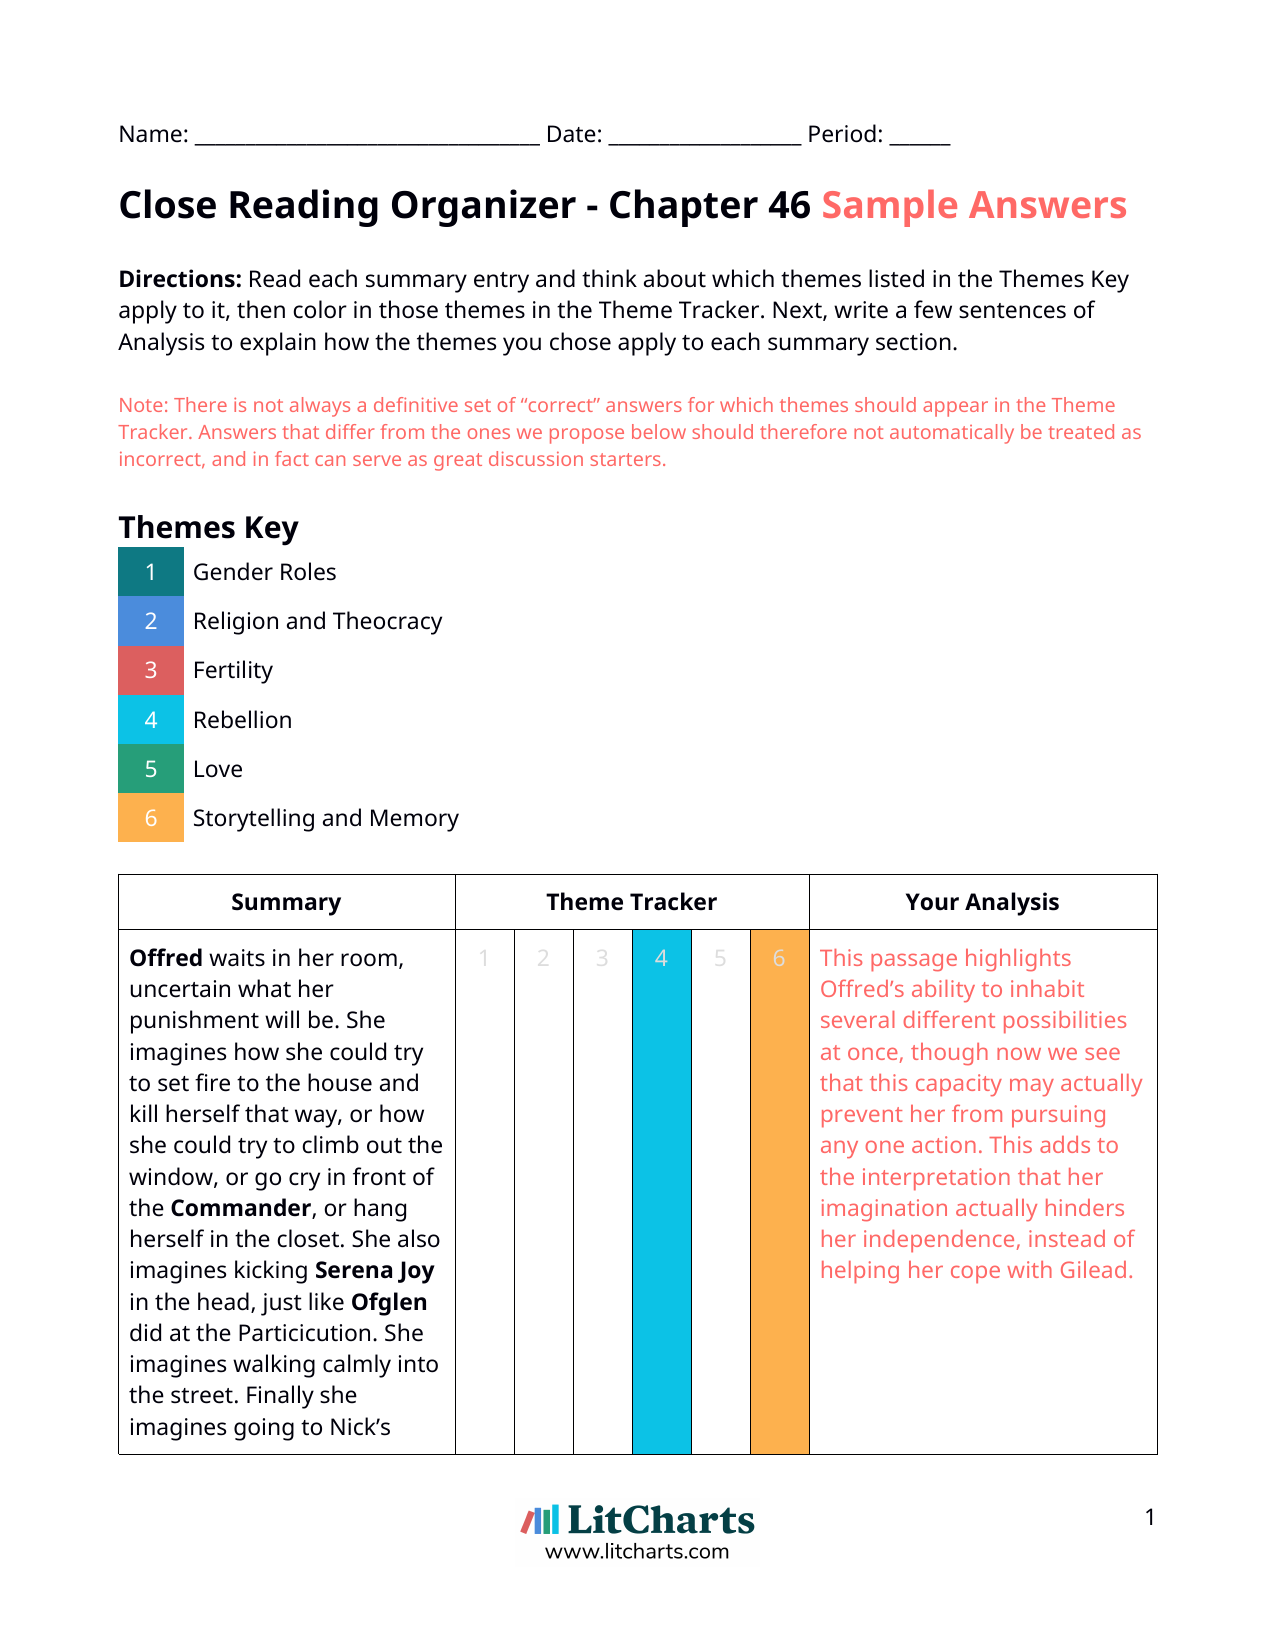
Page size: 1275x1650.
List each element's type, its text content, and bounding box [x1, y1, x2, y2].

text Note: There is not always a definitive set of “correct” answers for which themes should appear in the Theme Tracker. Answers that differ from the ones we propose below should therefore not automatically be treated as incorrect, and in fact can serve as great discussion starters. [118, 391, 1157, 472]
table_cell 5 [692, 930, 750, 1454]
text Close Reading Organizer - Chapter 46 Sample Answers [118, 178, 1157, 229]
text Themes Key [118, 506, 1157, 547]
table_header Gender Roles [184, 547, 840, 596]
table_header Your Analysis [810, 875, 1157, 929]
table_cell Religion and Theocracy [184, 596, 840, 646]
picture [514, 1498, 761, 1567]
table_cell 4 [633, 930, 691, 1454]
table_cell Storytelling and Memory [184, 793, 840, 842]
table_cell 4 [118, 695, 184, 744]
table_cell Fertility [184, 646, 840, 695]
table_cell 2 [515, 930, 573, 1454]
table_cell 3 [574, 930, 632, 1454]
table_cell Love [184, 744, 840, 793]
table_cell 5 [118, 744, 184, 793]
table_cell Rebellion [184, 695, 840, 744]
table_cell 1 [456, 930, 514, 1454]
table_cell 6 [751, 930, 809, 1454]
table_header Summary [119, 875, 455, 929]
table_cell 6 [118, 793, 184, 842]
text Directions: Read each summary entry and think about which themes listed in the Themes Key apply to it, then color in those themes in the Theme Tracker. Next, write a few sentences of Analysis to explain how the themes you chose apply to each summary section. [118, 263, 1157, 357]
table_cell 3 [118, 646, 184, 695]
table_header Theme Tracker [456, 875, 809, 929]
table_header 1 [118, 547, 184, 596]
table_cell 2 [118, 596, 184, 646]
